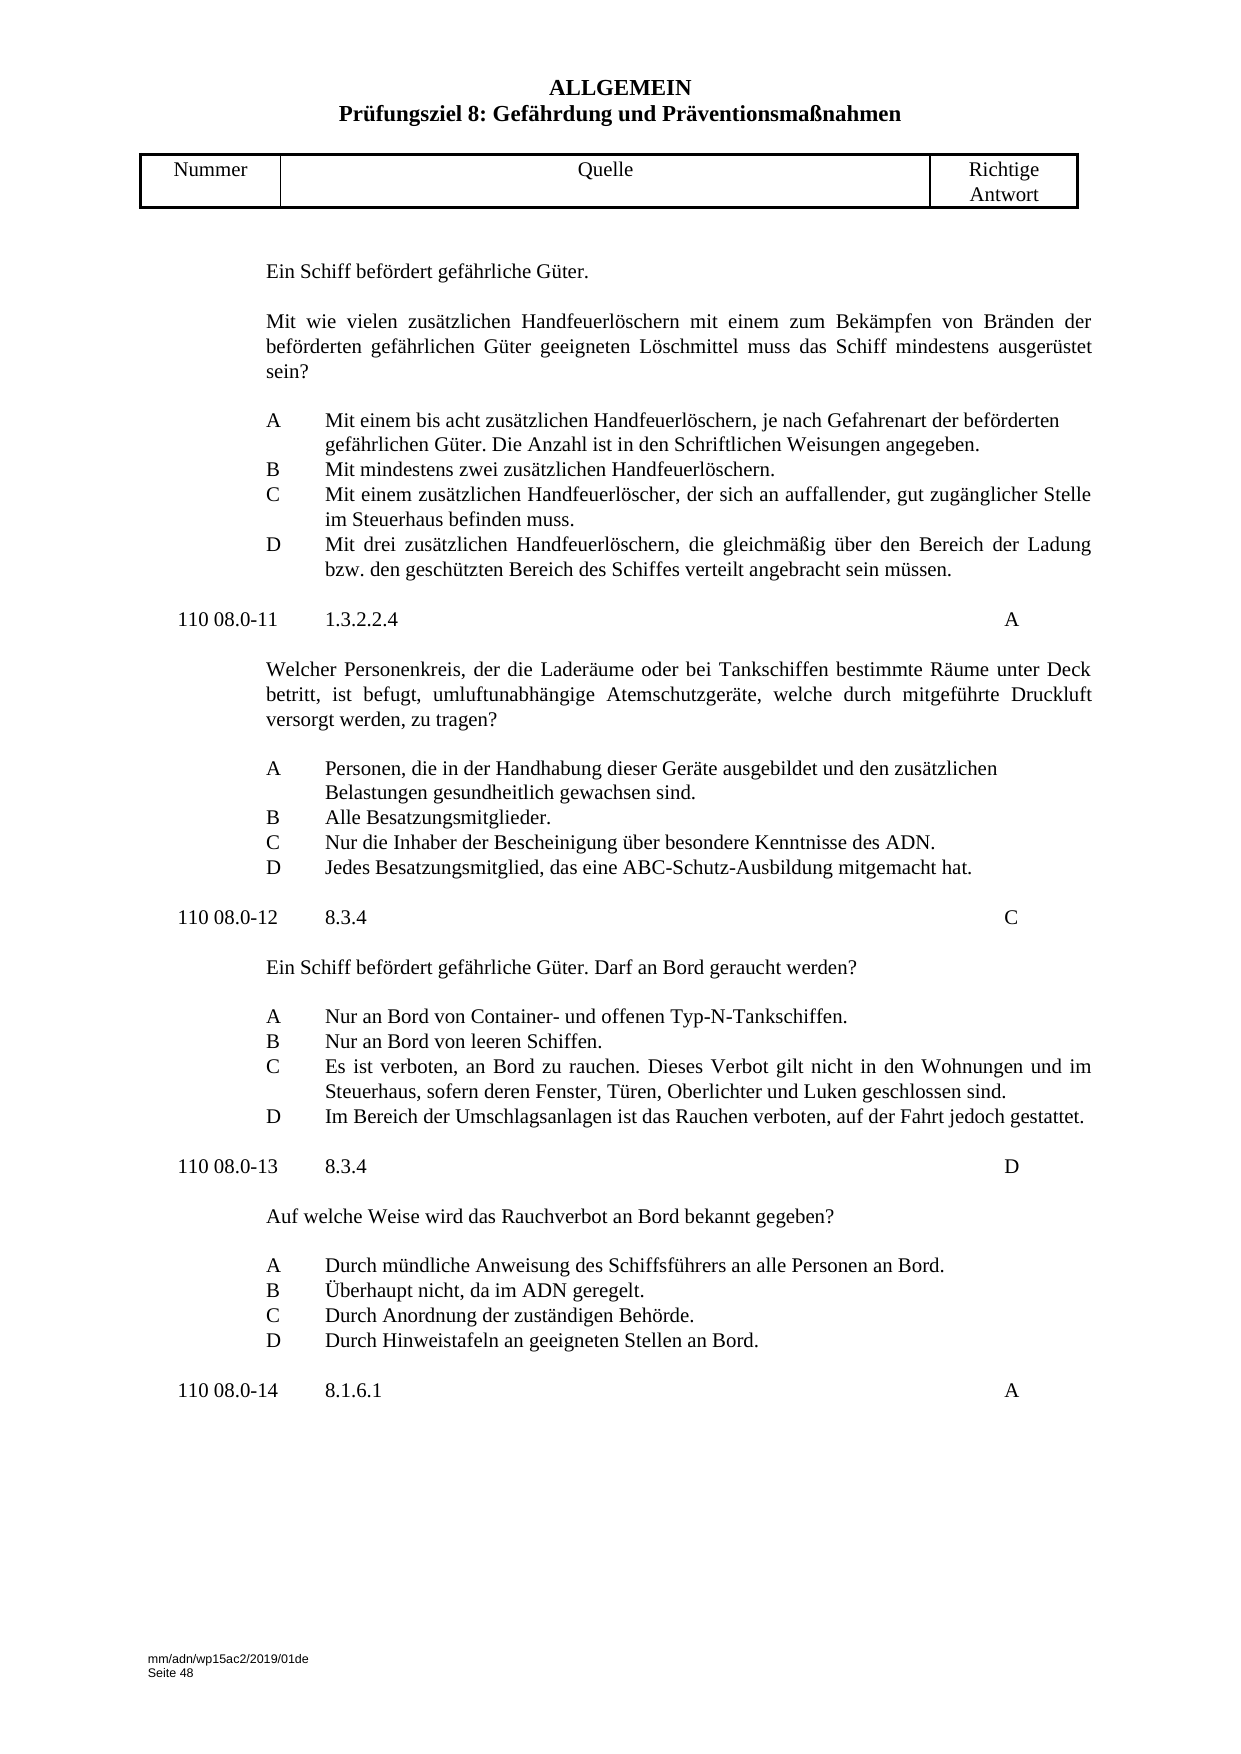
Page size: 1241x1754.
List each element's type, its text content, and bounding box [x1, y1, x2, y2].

text B Mit mindestens zwei zusätzlichen Handfeuerlöschern. [148, 456, 1093, 481]
text Welcher Personenkreis, der die Laderäume oder bei Tankschiffen bestimmte Räume unter Deck betritt, ist befugt, umluftunabhängige Atemschutzgeräte, welche durch mitgeführte Druckluft versorgt werden, zu tragen? [148, 656, 1093, 731]
text A Nur an Bord von Container- und offenen Typ-N-Tankschiffen. [148, 1004, 1093, 1028]
text B Alle Besatzungsmitglieder. [148, 804, 1093, 829]
text 110 08.0-13 8.3.4 D [148, 1153, 1093, 1178]
text C Nur die Inhaber der Bescheinigung über besondere Kenntnisse des ADN. [148, 829, 1093, 854]
text C Es ist verboten, an Bord zu rauchen. Dieses Verbot gilt nicht in den Wohnungen und im Steuerhaus, sofern deren Fenster, Türen, Oberlichter und Luken geschlossen sind. [148, 1053, 1093, 1103]
text D Durch Hinweistafeln an geeigneten Stellen an Bord. [148, 1327, 1093, 1352]
text Ein Schiff befördert gefährliche Güter. Darf an Bord geraucht werden? [148, 954, 1093, 979]
text A Durch mündliche Anweisung des Schiffsführers an alle Personen an Bord. [148, 1253, 1093, 1277]
text D Mit drei zusätzlichen Handfeuerlöschern, die gleichmäßig über den Bereich der Ladung bzw. den geschützten Bereich des Schiffes verteilt angebracht sein müssen. [148, 531, 1093, 581]
text Auf welche Weise wird das Rauchverbot an Bord bekannt gegeben? [148, 1203, 1093, 1228]
text B Nur an Bord von leeren Schiffen. [148, 1028, 1093, 1053]
text D Jedes Besatzungsmitglied, das eine ABC-Schutz-Ausbildung mitgemacht hat. [148, 854, 1093, 879]
text 110 08.0-11 1.3.2.2.4 A [148, 606, 1093, 631]
text C Durch Anordnung der zuständigen Behörde. [148, 1302, 1093, 1327]
text Ein Schiff befördert gefährliche Güter. [148, 258, 1093, 283]
text 110 08.0-14 8.1.6.1 A [148, 1377, 1093, 1402]
text A Mit einem bis acht zusätzlichen Handfeuerlöschern, je nach Gefahrenart der beförderten gefährlichen Güter. Die Anzahl ist in den Schriftlichen Weisungen angegeben. [148, 408, 1093, 456]
text 110 08.0-12 8.3.4 C [148, 904, 1093, 929]
text D Im Bereich der Umschlagsanlagen ist das Rauchen verboten, auf der Fahrt jedoch gestattet. [148, 1103, 1093, 1128]
text Mit wie vielen zusätzlichen Handfeuerlöschern mit einem zum Bekämpfen von Bränden der beförderten gefährlichen Güter geeigneten Löschmittel muss das Schiff mindestens ausgerüstet sein? [148, 308, 1093, 383]
text B Überhaupt nicht, da im ADN geregelt. [148, 1277, 1093, 1302]
text A Personen, die in der Handhabung dieser Geräte ausgebildet und den zusätzlichen Belastungen gesundheitlich gewachsen sind. [148, 756, 1093, 804]
text C Mit einem zusätzlichen Handfeuerlöscher, der sich an auffallender, gut zugänglicher Stelle im Steuerhaus befinden muss. [148, 481, 1093, 531]
